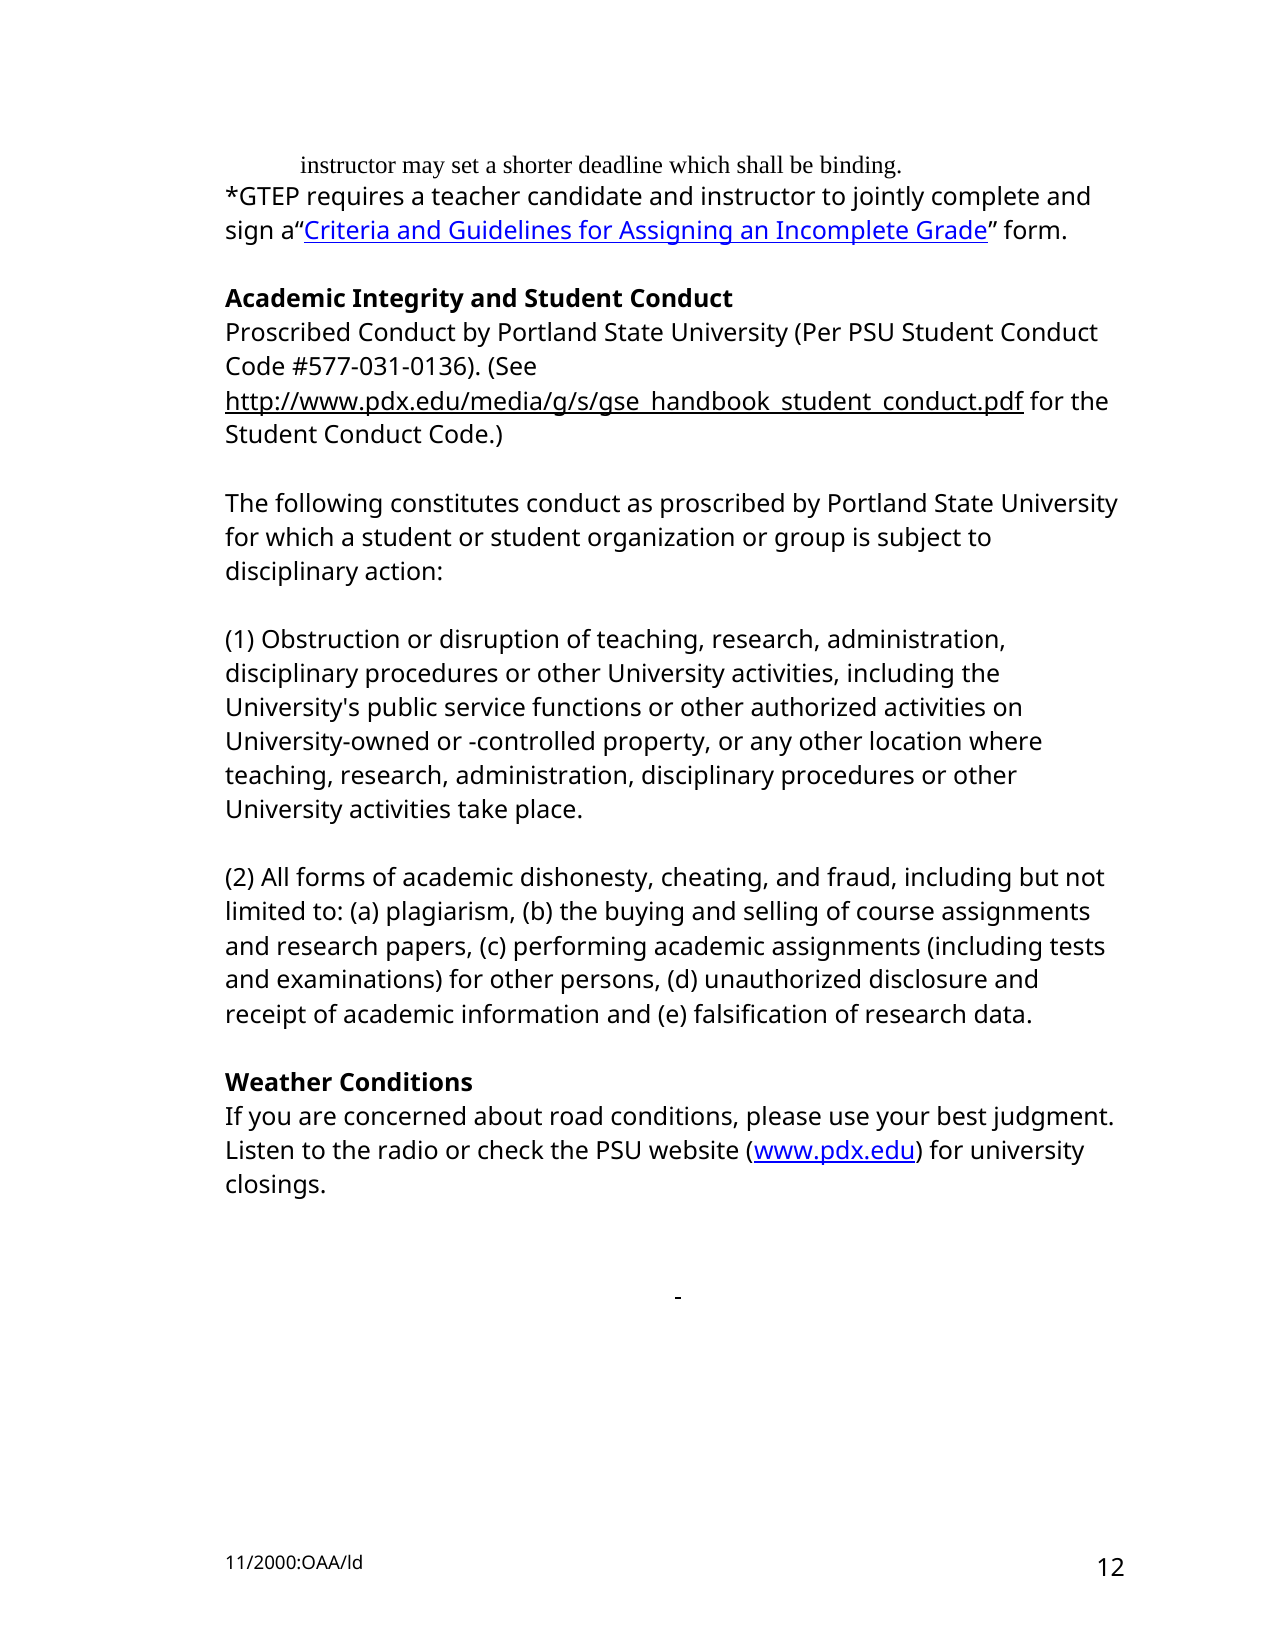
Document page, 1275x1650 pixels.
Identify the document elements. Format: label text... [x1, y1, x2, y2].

text (2) All forms of academic dishonesty, cheating, and fraud, including but not limited to: (a) plagiarism, (b) the buying and selling of course assignments and research papers, (c) performing academic assignments (including tests and examinations) for other persons, (d) unauthorized disclosure and receipt of academic information and (e) falsification of research data. [225, 860, 1125, 1030]
text *GTEP requires a teacher candidate and instructor to jointly complete and sign a“Criteria and Guidelines for Assigning an Incomplete Grade” form. [225, 179, 1125, 247]
text The following constitutes conduct as proscribed by Portland State University for which a student or student organization or group is subject to disciplinary action: [225, 485, 1125, 587]
text Academic Integrity and Student Conduct [225, 281, 1125, 315]
text (1) Obstruction or disruption of teaching, research, administration, disciplinary procedures or other University activities, including the University's public service functions or other authorized activities on University-owned or -controlled property, or any other location where teaching, research, administration, disciplinary procedures or other University activities take place. [225, 622, 1125, 826]
text Proscribed Conduct by Portland State University (Per PSU Student Conduct Code #577-031-0136). (See http://www.pdx.edu/media/g/s/gse_handbook_student_conduct.pdf for the Student Conduct Code.) [225, 315, 1125, 451]
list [262, 150, 1125, 179]
text Weather Conditions [225, 1064, 1125, 1098]
text If you are concerned about road conditions, please use your best judgment. Listen to the radio or check the PSU website (www.pdx.edu) for university closings. [225, 1098, 1125, 1201]
